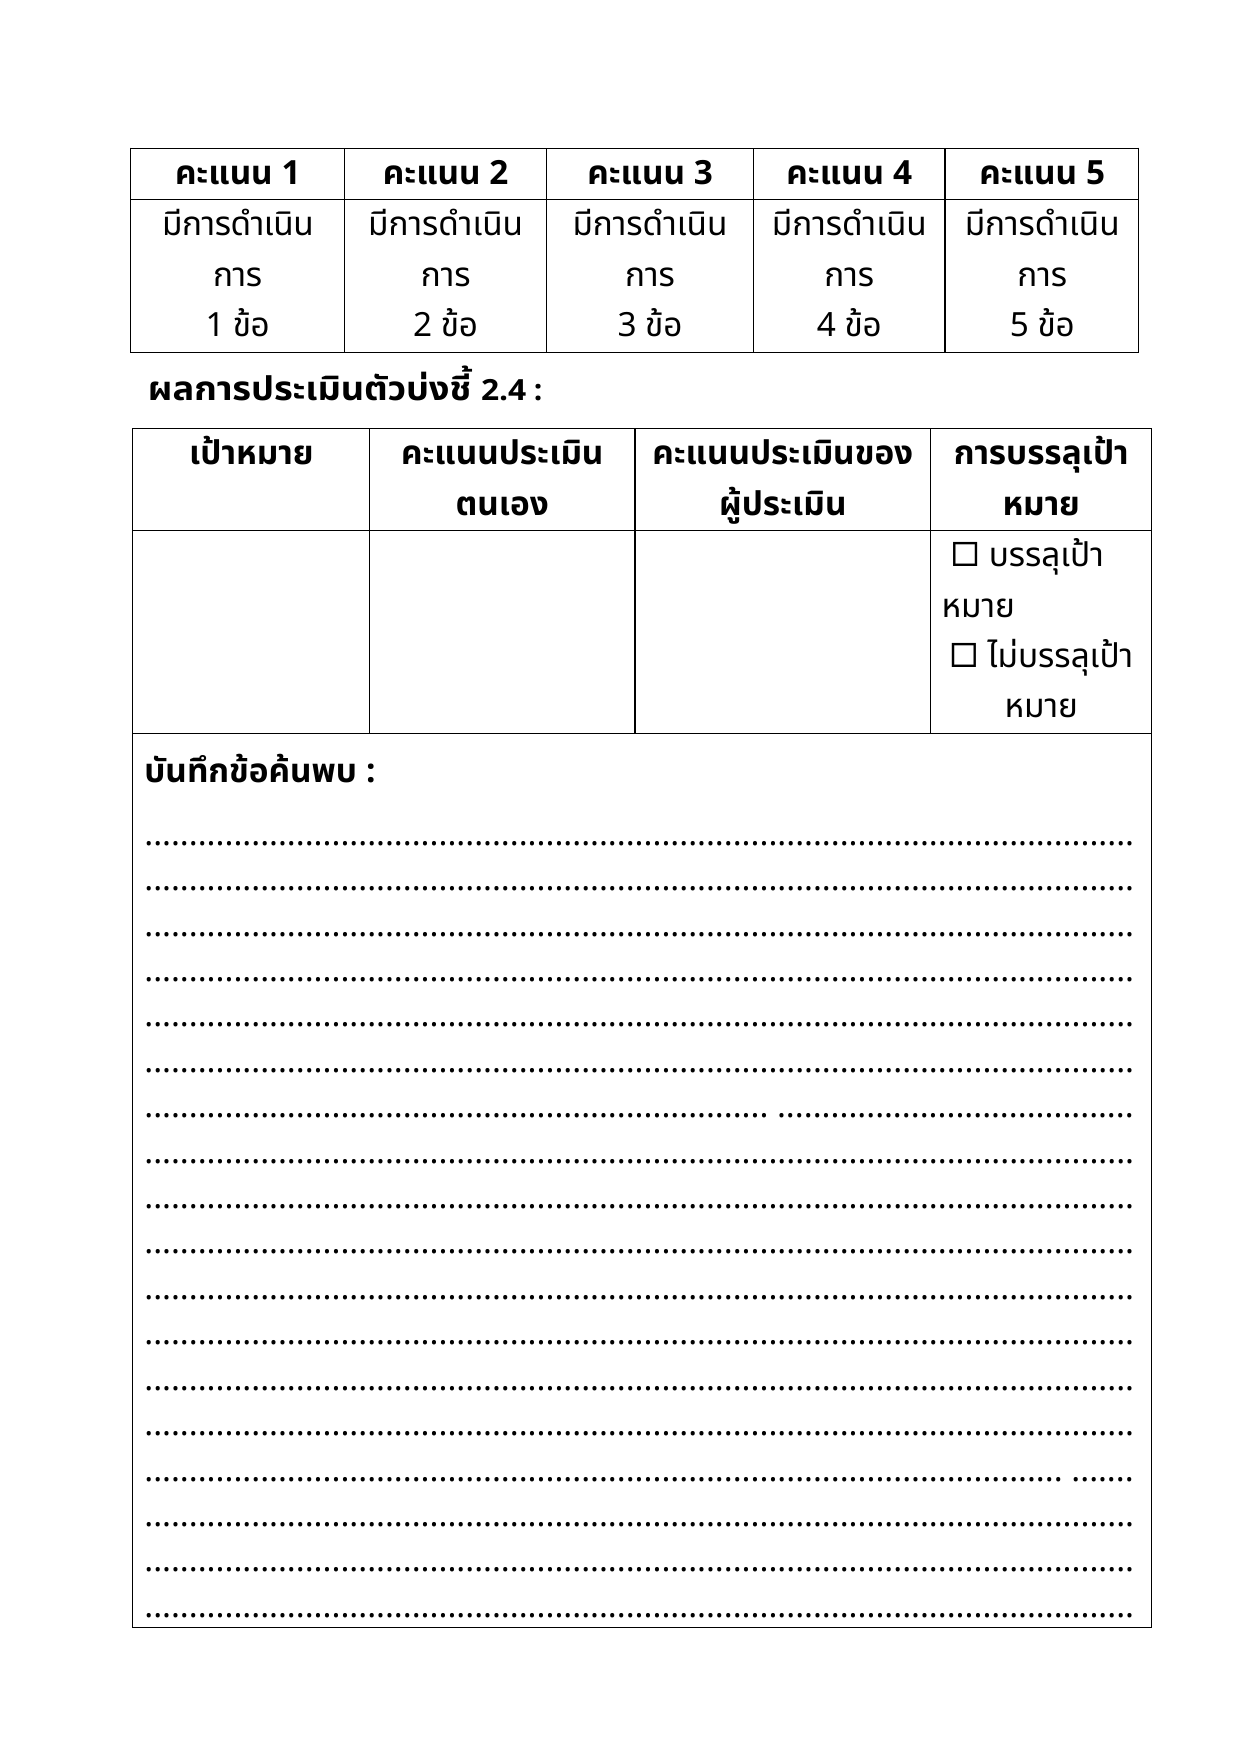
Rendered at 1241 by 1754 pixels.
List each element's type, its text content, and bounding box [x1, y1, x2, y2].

table_header คะแนน 3 [547, 149, 753, 199]
table_header คะแนน 5 [946, 149, 1138, 199]
table_header คะแนนประเมินของผู้ประเมิน [636, 429, 930, 530]
table_cell [370, 531, 634, 733]
table_header คะแนน 1 [131, 149, 344, 199]
table_cell มีการดำเนินการ 5 ข้อ [946, 200, 1138, 352]
table_header การบรรลุเป้าหมาย [931, 429, 1151, 530]
table_cell [636, 531, 930, 733]
table_cell [133, 531, 369, 733]
table_header เป้าหมาย [133, 429, 369, 530]
table_cell มีการดำเนินการ 4 ข้อ [754, 200, 944, 352]
table_cell บรรลุเป้าหมาย ไม่บรรลุเป้าหมาย [931, 531, 1151, 733]
table_header คะแนน 2 [345, 149, 546, 199]
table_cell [133, 734, 1151, 1627]
table_header คะแนนประเมินตนเอง [370, 429, 634, 530]
table_cell มีการดำเนินการ 1 ข้อ [131, 200, 344, 352]
table_cell มีการดำเนินการ 2 ข้อ [345, 200, 546, 352]
table_cell มีการดำเนินการ 3 ข้อ [547, 200, 753, 352]
text ผลการประเมินตัวบ่งชี้ 2.4 : [148, 365, 1132, 416]
table_header คะแนน 4 [754, 149, 944, 199]
